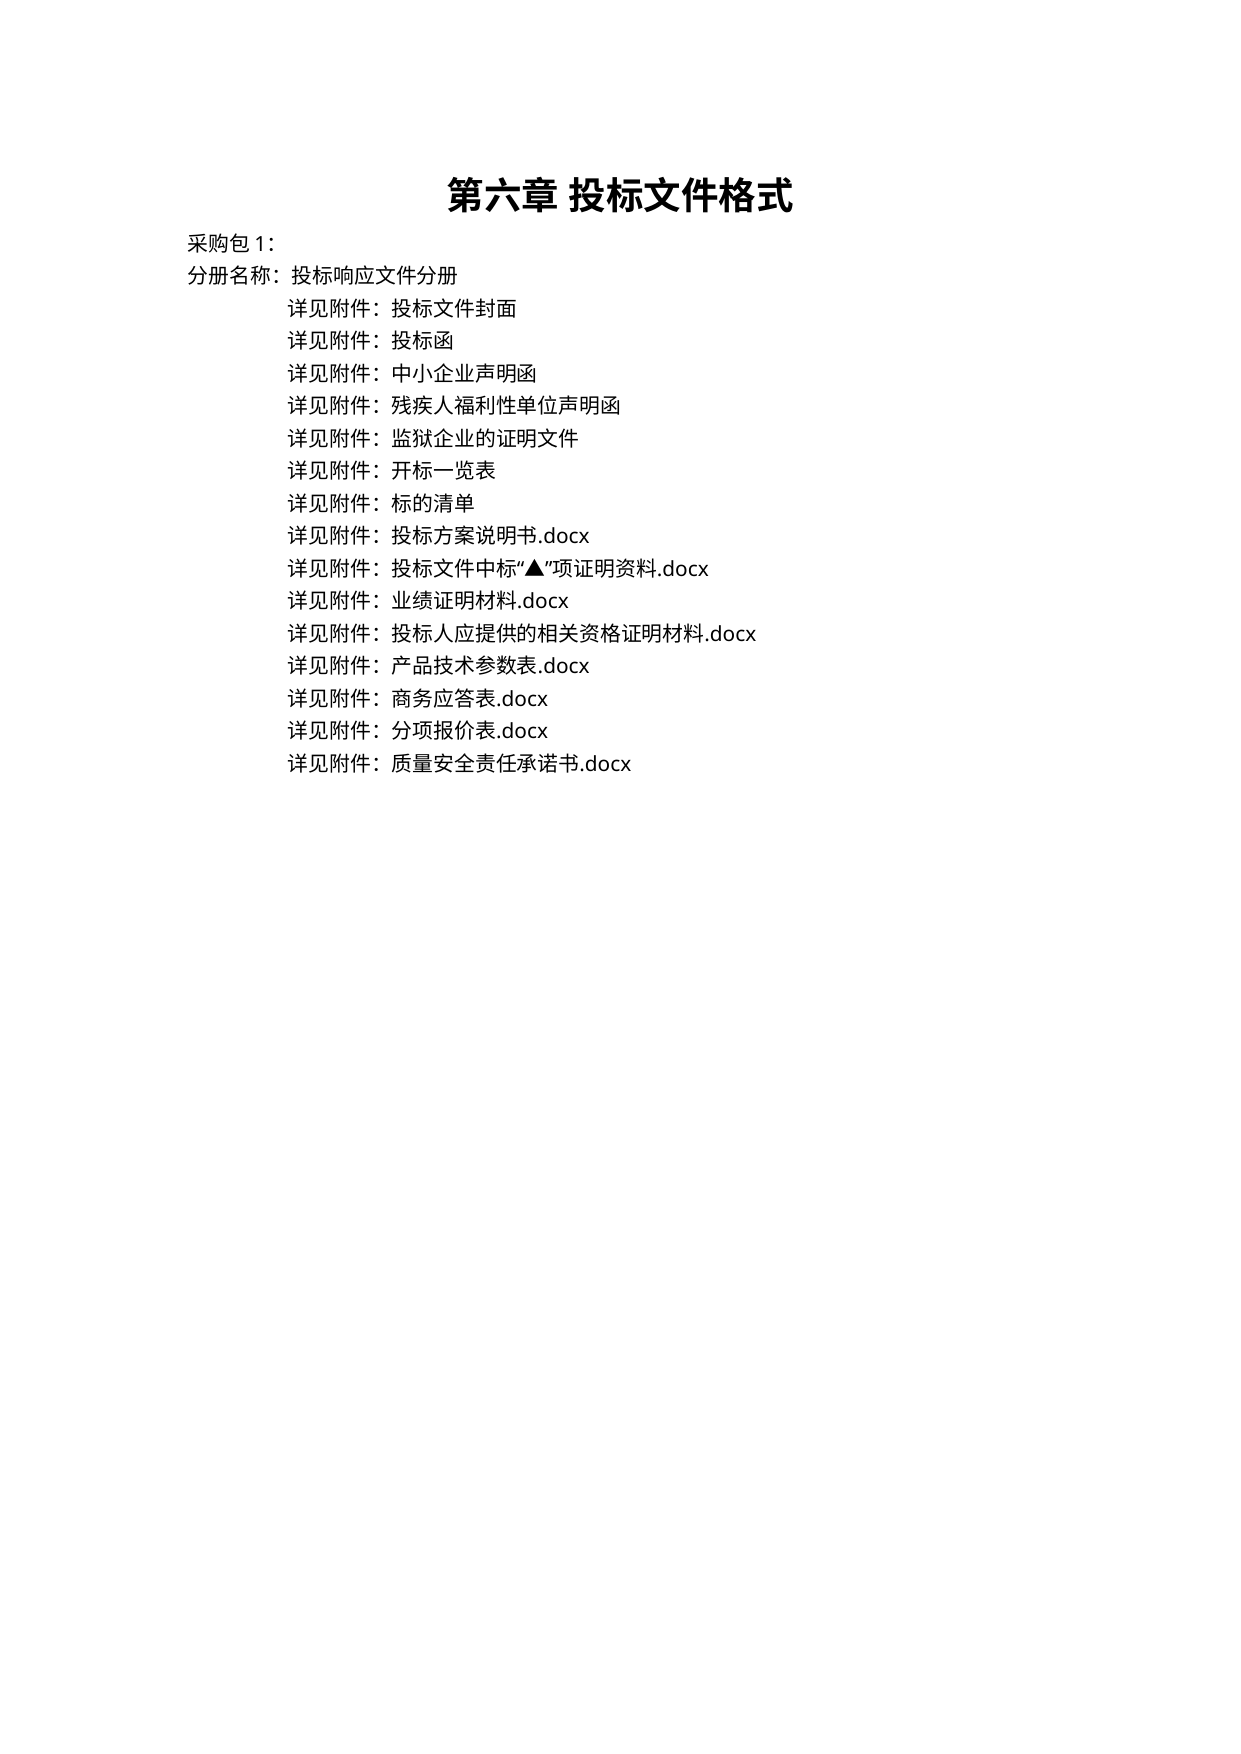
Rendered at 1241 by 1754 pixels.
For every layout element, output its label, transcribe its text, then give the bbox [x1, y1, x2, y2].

text 详见附件：中小企业声明函 [187, 357, 1053, 389]
text 详见附件：开标一览表 [187, 454, 1053, 487]
text 详见附件：投标文件中标“▲”项证明资料.docx [187, 552, 1053, 584]
text 详见附件：监狱企业的证明文件 [187, 422, 1053, 454]
text 采购包1： [187, 227, 1053, 259]
text 详见附件：投标人应提供的相关资格证明材料.docx [187, 617, 1053, 649]
text 详见附件：残疾人福利性单位声明函 [187, 389, 1053, 422]
text 详见附件：投标文件封面 [187, 292, 1053, 324]
text 详见附件：业绩证明材料.docx [187, 584, 1053, 617]
text 详见附件：分项报价表.docx [187, 714, 1053, 747]
text 第六章 投标文件格式 [187, 162, 1053, 227]
text 详见附件：质量安全责任承诺书.docx [187, 747, 1053, 779]
text 详见附件：投标函 [187, 324, 1053, 357]
text 详见附件：商务应答表.docx [187, 682, 1053, 714]
text 详见附件：产品技术参数表.docx [187, 649, 1053, 682]
text 分册名称：投标响应文件分册 [187, 259, 1053, 292]
text 详见附件：标的清单 [187, 487, 1053, 519]
text 详见附件：投标方案说明书.docx [187, 519, 1053, 552]
